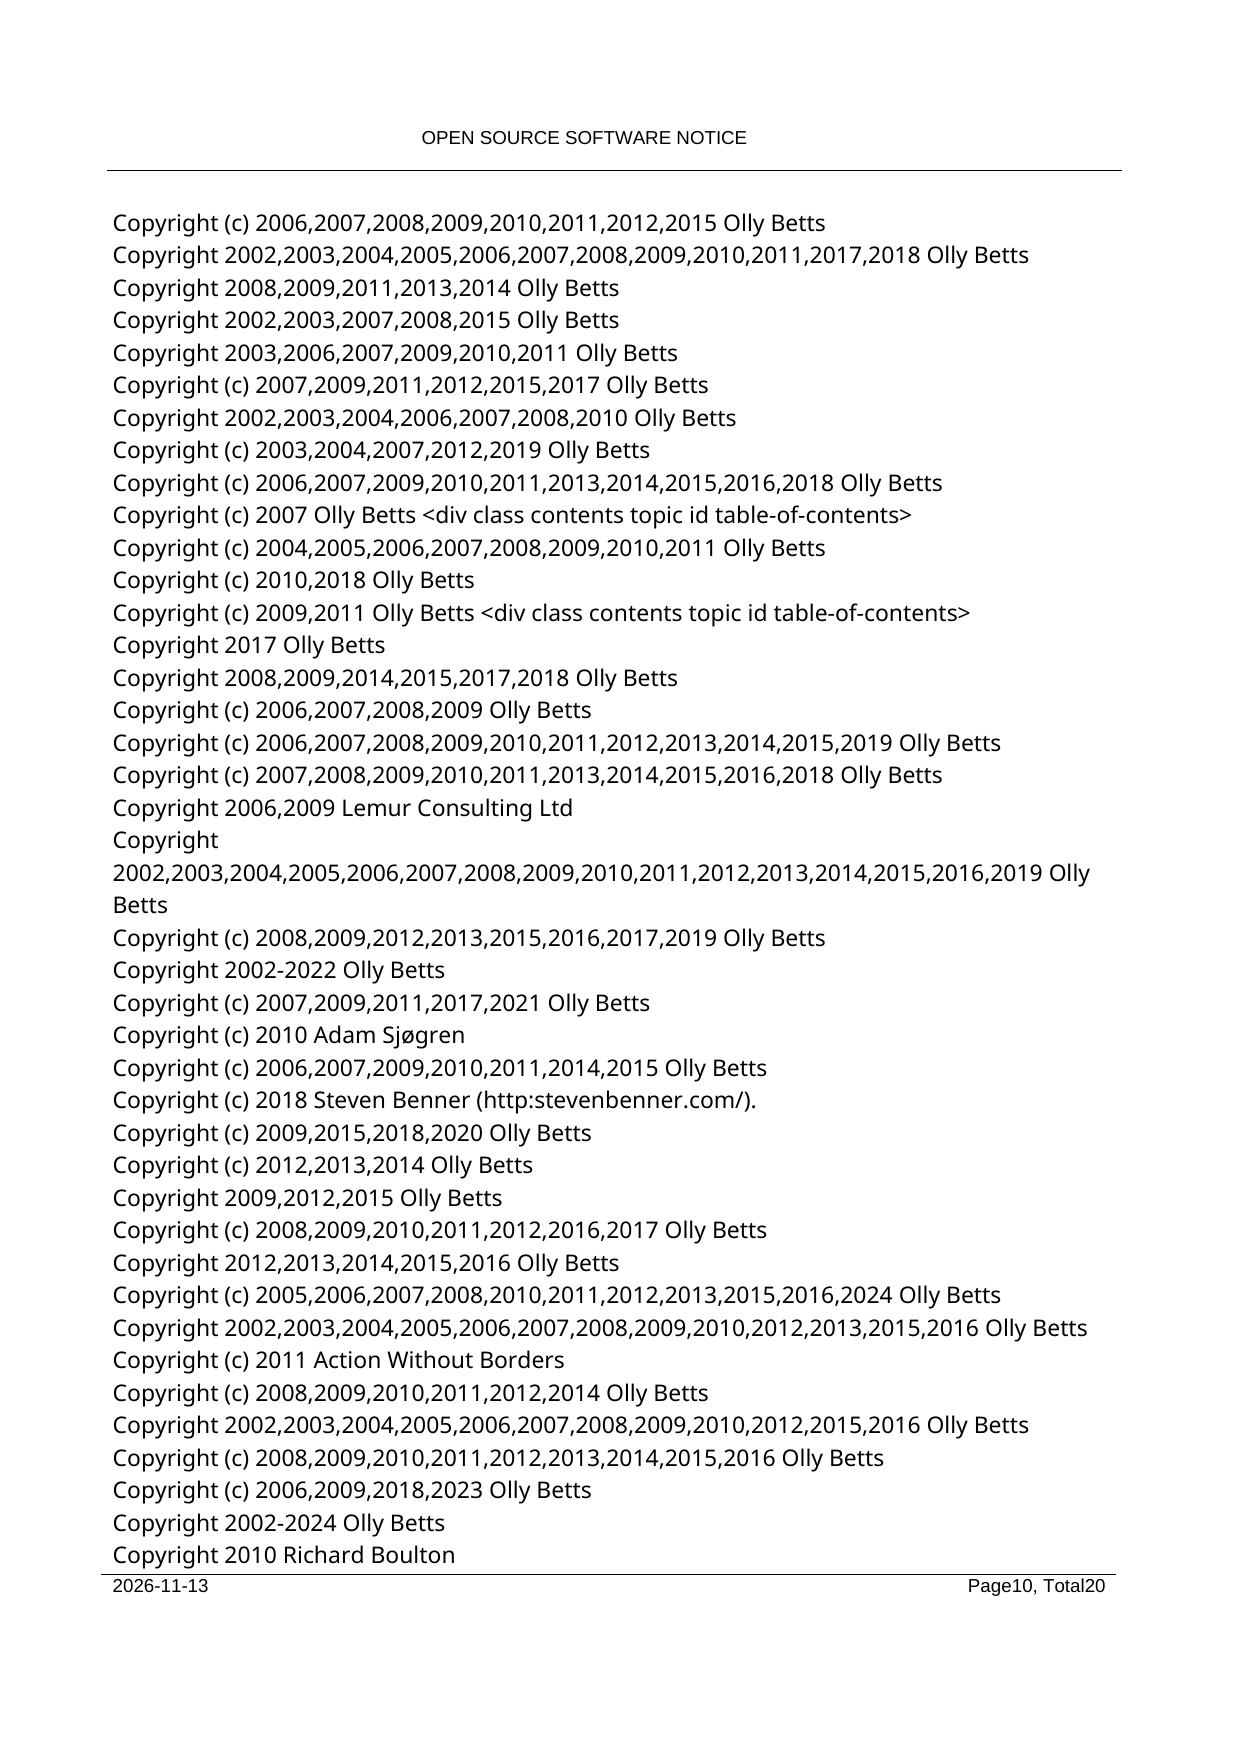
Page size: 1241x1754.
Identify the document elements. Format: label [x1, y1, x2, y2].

text [112, 206, 1128, 1571]
